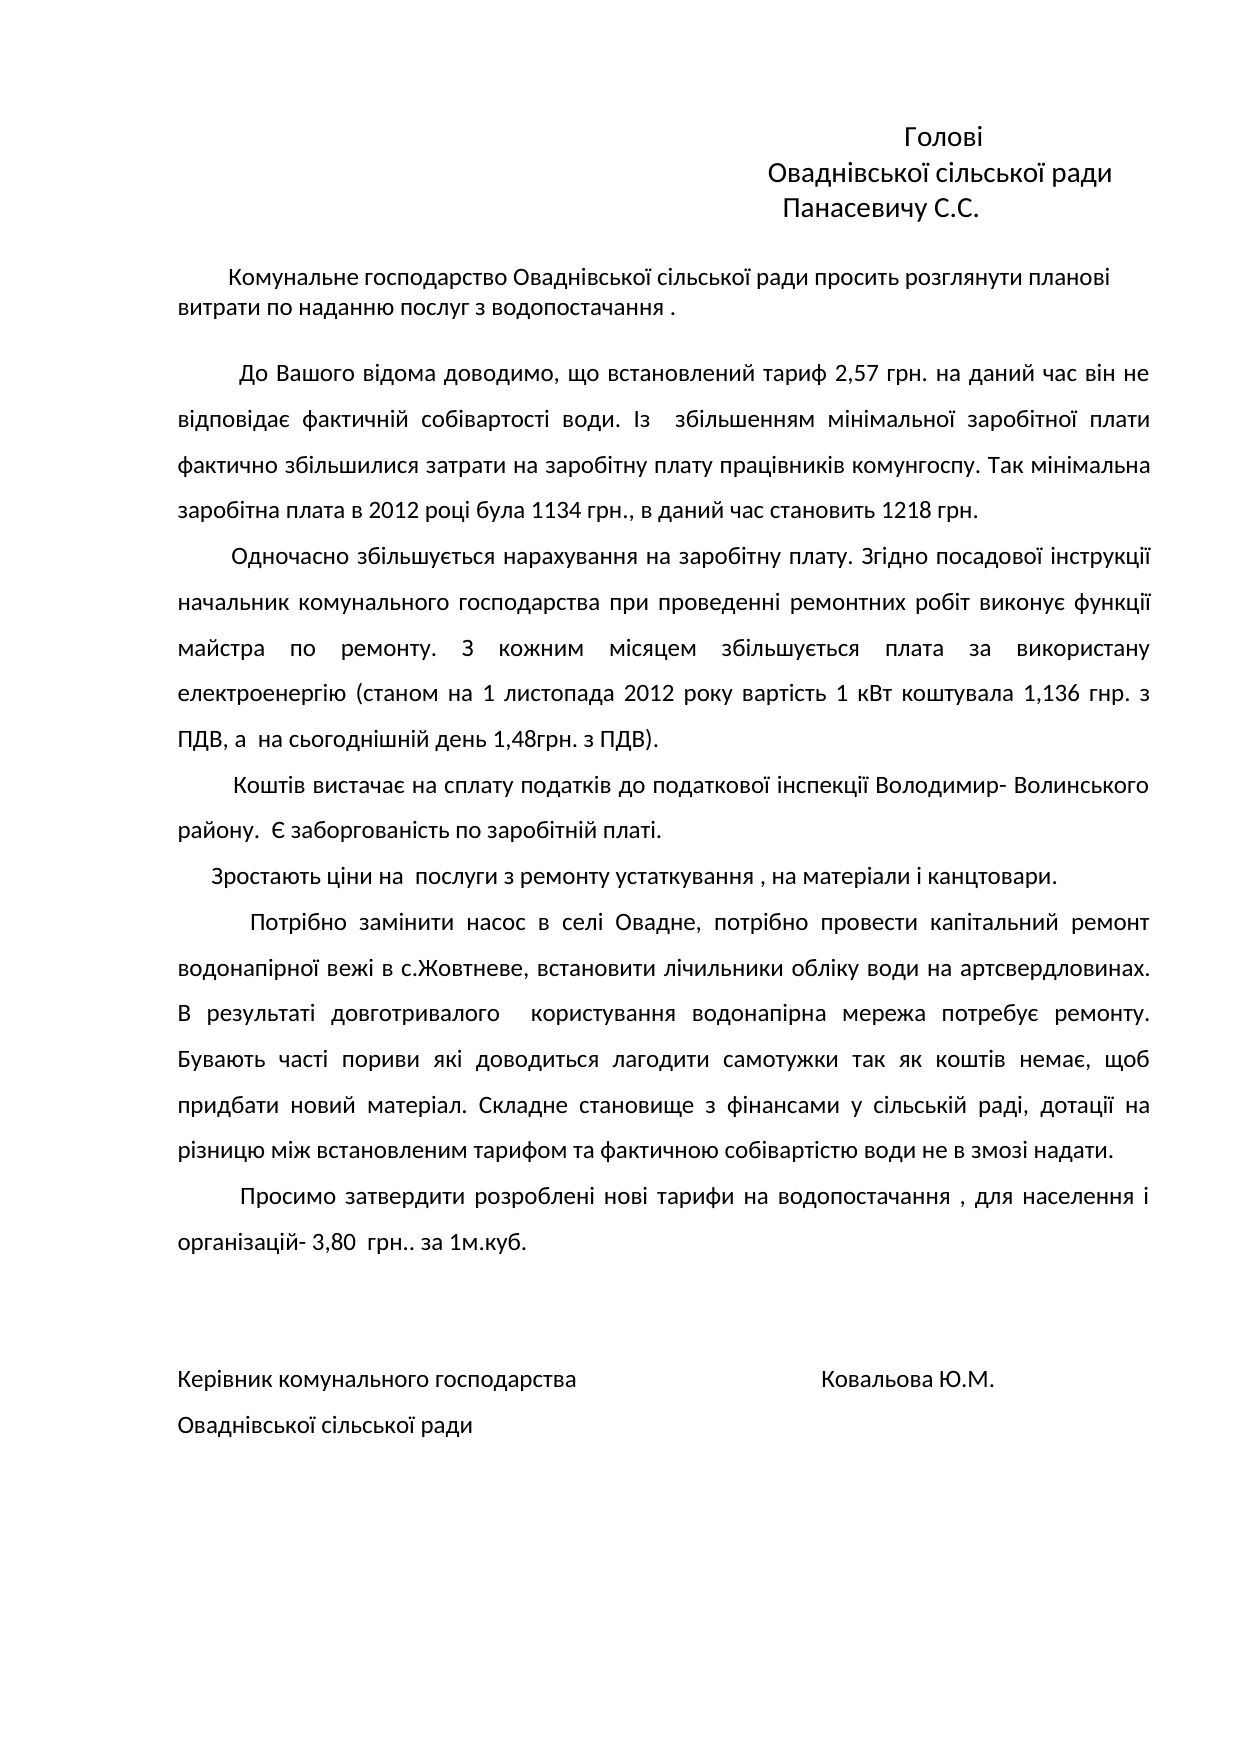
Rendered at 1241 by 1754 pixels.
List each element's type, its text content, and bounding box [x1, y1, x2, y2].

text До Вашого відома доводимо, що встановлений тариф 2,57 грн. на даний час він не відповідає фактичній собівартості води. Із збільшенням мінімальної заробітної плати фактично збільшилися затрати на заробітну плату працівників комунгоспу. Так мінімальна заробітна плата в 2012 році була 1134 грн., в даний час становить 1218 грн. [177, 357, 1152, 525]
text Коштів вистачає на сплату податків до податкової інспекції Володимир- Волинського району. Є заборгованість по заробітній платі. [177, 769, 1152, 845]
text Панасевичу С.С. [177, 189, 1152, 225]
text Оваднівської сільської ради [177, 1409, 1152, 1439]
text Оваднівської сільської ради [177, 154, 1152, 189]
text Потрібно замінити насос в селі Овадне, потрібно провести капітальний ремонт водонапірної вежі в с.Жовтневе, встановити лічильники обліку води на артсвердловинах. В результаті довготривалого користування водонапірна мережа потребує ремонту. Бувають часті пориви які доводиться лагодити самотужки так як коштів немає, щоб придбати новий матеріал. Складне становище з фінансами у сільській раді, дотації на різницю між встановленим тарифом та фактичною собівартістю води не в змозі надати. [177, 906, 1152, 1165]
text Комунальне господарство Оваднівської сільської ради просить розглянути планові витрати по наданню послуг з водопостачання . [177, 261, 1152, 322]
text Просимо затвердити розроблені нові тарифи на водопостачання , для населення і організацій- 3,80 грн.. за 1м.куб. [177, 1180, 1152, 1257]
text Керівник комунального господарства Ковальова Ю.М. [177, 1363, 1152, 1394]
text Голові [177, 118, 1152, 154]
text Одночасно збільшується нарахування на заробітну плату. Згідно посадової інструкції начальник комунального господарства при проведенні ремонтних робіт виконує функції майстра по ремонту. З кожним місяцем збільшується плата за використану електроенергію (станом на 1 листопада 2012 року вартість 1 кВт коштувала 1,136 гнр. з ПДВ, а на сьогоднішній день 1,48грн. з ПДВ). [177, 540, 1152, 754]
text Зростають ціни на послуги з ремонту устаткування , на матеріали і канцтовари. [177, 860, 1152, 891]
